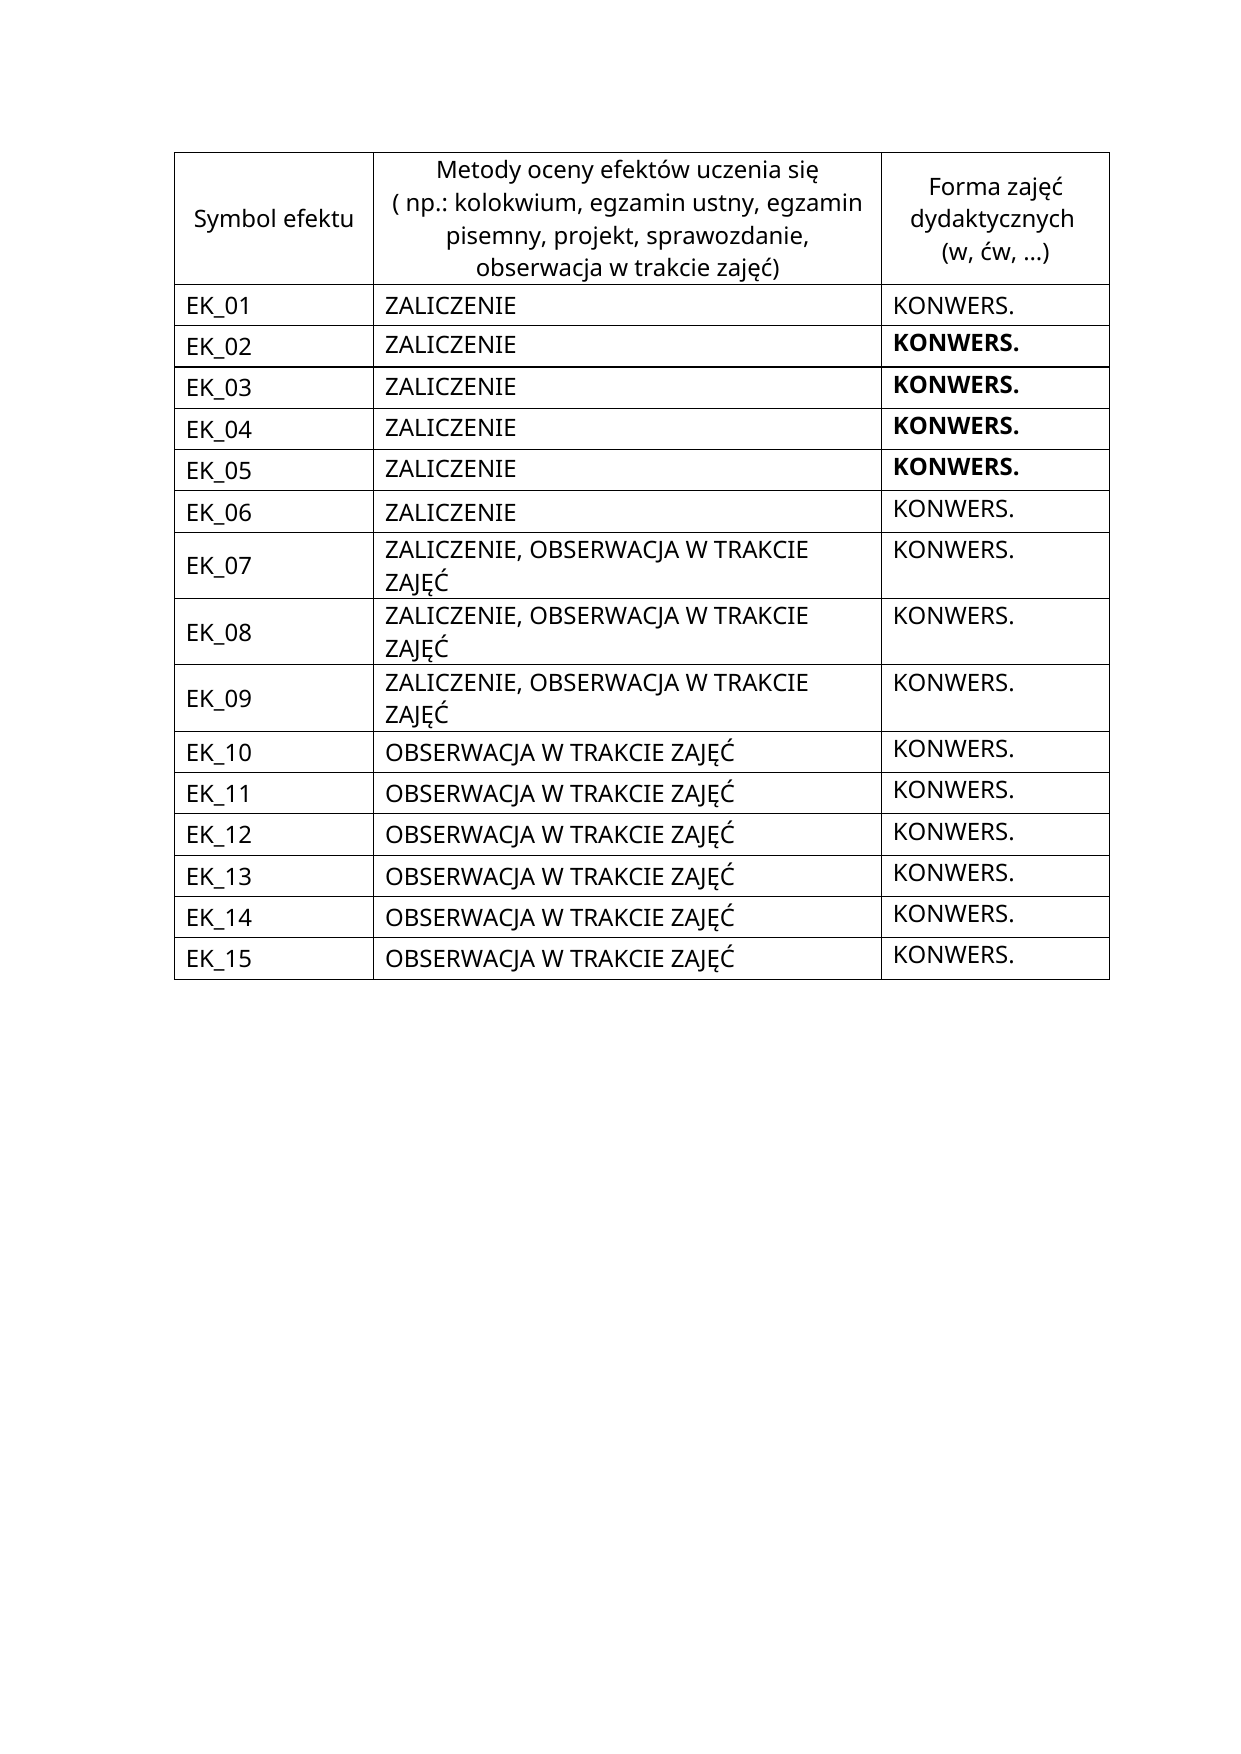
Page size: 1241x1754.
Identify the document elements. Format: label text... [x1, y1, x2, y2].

table_cell KONWERS. [882, 491, 1109, 532]
table_cell EK_03 [175, 368, 373, 408]
table_cell KONWERS. [882, 773, 1109, 813]
table_cell EK_15 [175, 938, 373, 979]
table_cell OBSERWACJA W TRAKCIE ZAJĘĆ [374, 897, 881, 937]
table_header Metody oceny efektów uczenia się ( np.: kolokwium, egzamin ustny, egzamin pisemny, projekt, sprawozdanie, obserwacja w trakcie zajęć) [374, 153, 881, 284]
table_cell KONWERS. [882, 326, 1109, 366]
table_cell OBSERWACJA W TRAKCIE ZAJĘĆ [374, 814, 881, 854]
table_cell EK_08 [175, 599, 373, 664]
table_cell KONWERS. [882, 732, 1109, 772]
table_cell KONWERS. [882, 533, 1109, 598]
table_cell ZALICZENIE [374, 326, 881, 366]
table_cell KONWERS. [882, 409, 1109, 449]
table_cell ZALICZENIE, OBSERWACJA W TRAKCIE ZAJĘĆ [374, 665, 881, 731]
table_cell EK_13 [175, 856, 373, 896]
table_cell EK_11 [175, 773, 373, 813]
table_cell ZALICZENIE [374, 409, 881, 449]
table_cell EK_05 [175, 450, 373, 490]
table_cell KONWERS. [882, 450, 1109, 490]
table_cell KONWERS. [882, 665, 1109, 731]
table_cell EK_14 [175, 897, 373, 937]
table_cell EK_06 [175, 491, 373, 532]
table_cell KONWERS. [882, 856, 1109, 896]
table_cell ZALICZENIE, OBSERWACJA W TRAKCIE ZAJĘĆ [374, 533, 881, 598]
table_cell ZALICZENIE [374, 285, 881, 325]
table_cell ZALICZENIE [374, 368, 881, 408]
table_cell KONWERS. [882, 897, 1109, 937]
table_cell ZALICZENIE [374, 491, 881, 532]
table_cell KONWERS. [882, 368, 1109, 408]
table_cell ZALICZENIE, OBSERWACJA W TRAKCIE ZAJĘĆ [374, 599, 881, 664]
table_cell EK_09 [175, 665, 373, 731]
table_cell KONWERS. [882, 285, 1109, 325]
table_cell KONWERS. [882, 938, 1109, 979]
table_cell EK_04 [175, 409, 373, 449]
table_cell KONWERS. [882, 814, 1109, 854]
table_header Symbol efektu [175, 153, 373, 284]
table_cell EK_07 [175, 533, 373, 598]
table_cell KONWERS. [882, 599, 1109, 664]
table_cell EK_12 [175, 814, 373, 854]
table_cell EK_10 [175, 732, 373, 772]
table_cell OBSERWACJA W TRAKCIE ZAJĘĆ [374, 732, 881, 772]
table_cell OBSERWACJA W TRAKCIE ZAJĘĆ [374, 938, 881, 979]
table_header Forma zajęć dydaktycznych (w, ćw, …) [882, 153, 1109, 284]
table_cell ZALICZENIE [374, 450, 881, 490]
table_cell OBSERWACJA W TRAKCIE ZAJĘĆ [374, 856, 881, 896]
table_cell EK_02 [175, 326, 373, 366]
table_cell EK_01 [175, 285, 373, 325]
table_cell OBSERWACJA W TRAKCIE ZAJĘĆ [374, 773, 881, 813]
